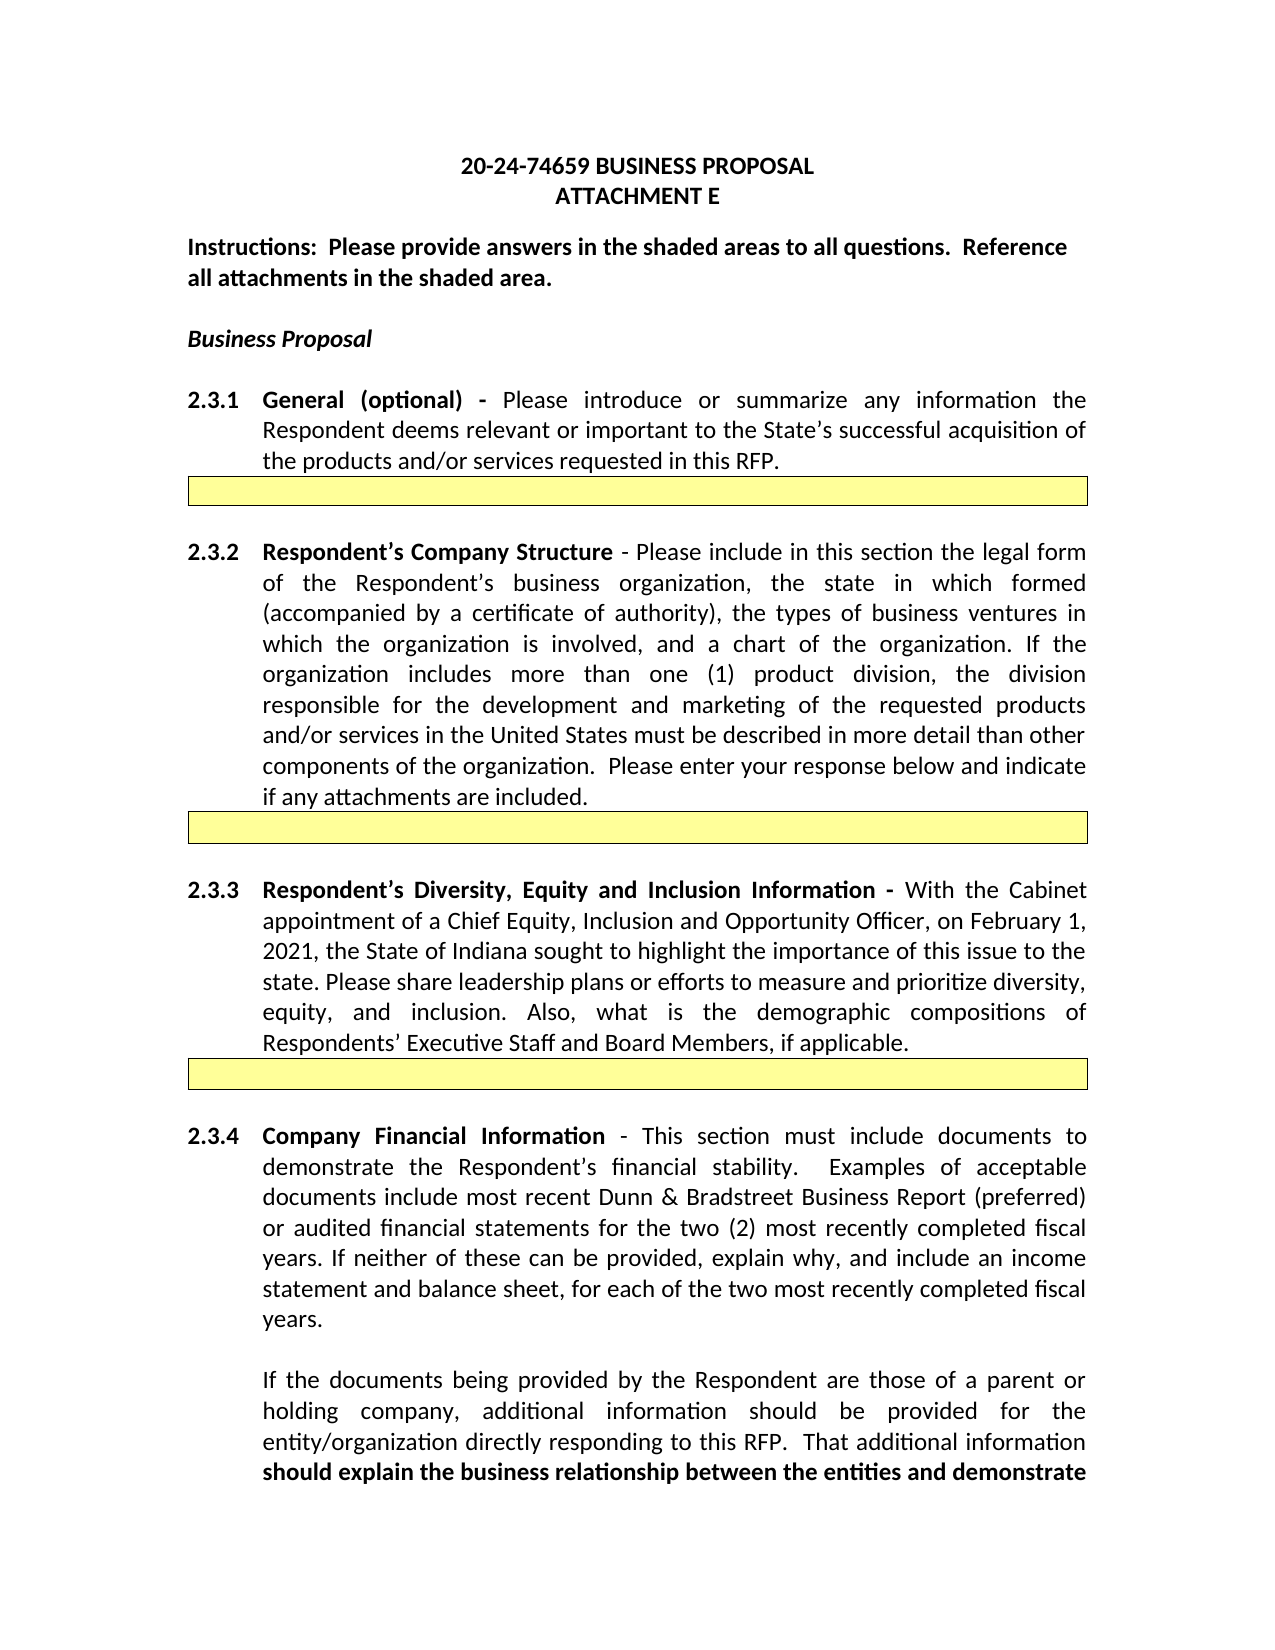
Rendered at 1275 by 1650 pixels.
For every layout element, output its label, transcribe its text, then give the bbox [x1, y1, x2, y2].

text ATTACHMENT E [187, 181, 1087, 211]
list Respondent’s Diversity, Equity and Inclusion Information - With the Cabinet appointment of a Chief Equity, Inclusion and Opportunity Officer, on February 1, 2021, the State of Indiana sought to highlight the importance of this issue to the state. Please share leadership plans or efforts to measure and prioritize diversity, equity, and inclusion. Also, what is the demographic compositions of Respondents’ Executive Staff and Board Members, if applicable. [187, 874, 1087, 1057]
list General (optional) - Please introduce or summarize any information the Respondent deems relevant or important to the State’s successful acquisition of the products and/or services requested in this RFP. [187, 384, 1087, 476]
text Instructions: Please provide answers in the shaded areas to all questions. Reference all attachments in the shaded area. [187, 231, 1087, 292]
list Respondent’s Company Structure - Please include in this section the legal form of the Respondent’s business organization, the state in which formed (accompanied by a certificate of authority), the types of business ventures in which the organization is involved, and a chart of the organization. If the organization includes more than one (1) product division, the division responsible for the development and marketing of the requested products and/or services in the United States must be described in more detail than other components of the organization. Please enter your response below and indicate if any attachments are included. [187, 536, 1087, 811]
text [262, 1365, 1087, 1487]
list Company Financial Information - This section must include documents to demonstrate the Respondent’s financial stability. Examples of acceptable documents include most recent Dunn & Bradstreet Business Report (preferred) or audited financial statements for the two (2) most recently completed fiscal years. If neither of these can be provided, explain why, and include an income statement and balance sheet, for each of the two most recently completed fiscal years. [187, 1121, 1087, 1334]
table_header [189, 812, 1087, 843]
table_header [189, 477, 1087, 505]
table_header [189, 1059, 1087, 1089]
text Business Proposal [187, 323, 1087, 353]
text 20-24-74659 BUSINESS PROPOSAL [187, 150, 1087, 181]
